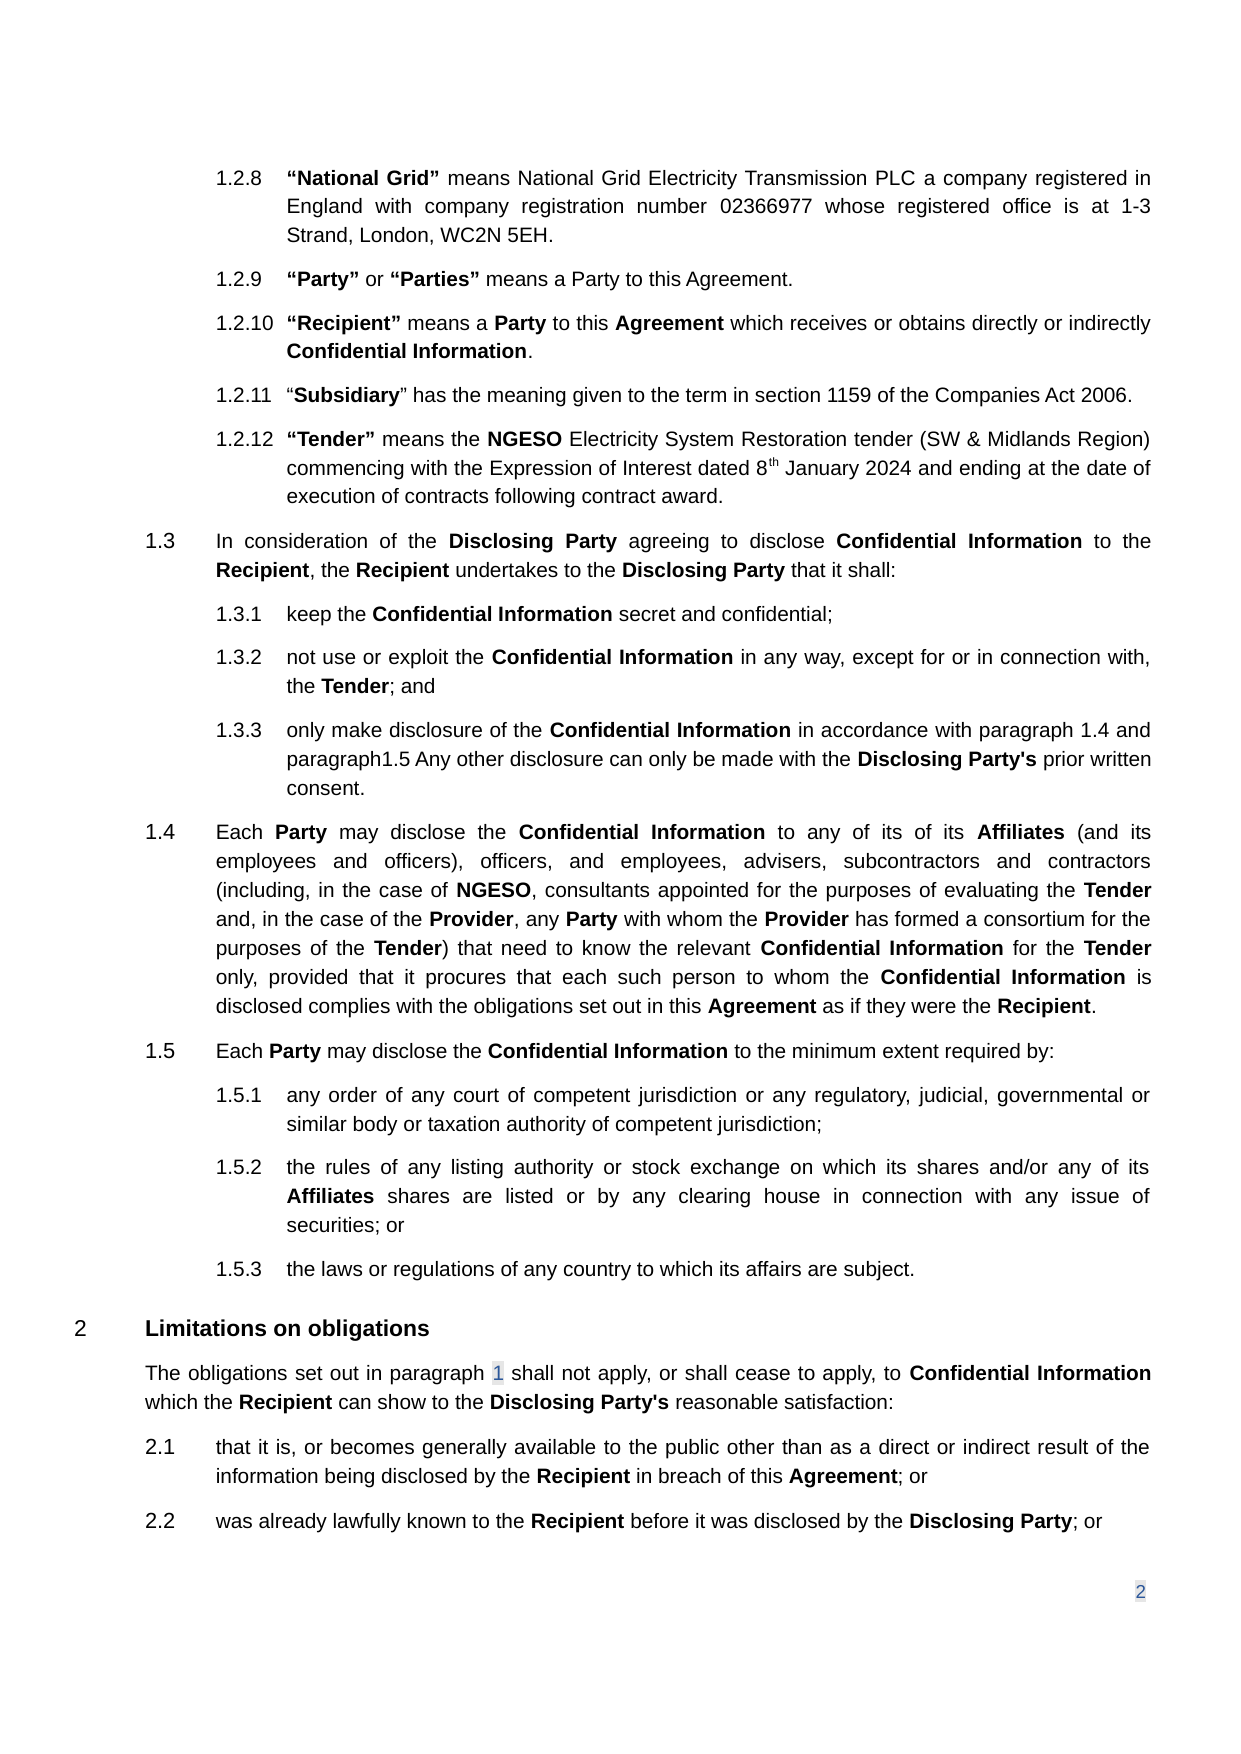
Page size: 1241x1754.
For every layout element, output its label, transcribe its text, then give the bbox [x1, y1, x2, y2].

text Each Party may disclose the Confidential Information to the minimum extent required by: [145, 1038, 1152, 1063]
text not use or exploit the Confidential Information in any way, except for or in connection with, the Tender; and [216, 645, 1152, 698]
subtitle Limitations on obligations [74, 1315, 1152, 1341]
text In consideration of the Disclosing Party agreeing to disclose Confidential Information to the Recipient, the Recipient undertakes to the Disclosing Party that it shall: [145, 528, 1152, 582]
text “Tender” means the NGESO Electricity System Restoration tender (SW & Midlands Region) commencing with the Expression of Interest dated 8th January 2024 and ending at the date of execution of contracts following contract award. [216, 426, 1152, 508]
text “Party” or “Parties” means a Party to this Agreement. [216, 267, 1152, 291]
text the laws or regulations of any country to which its affairs are subject. [216, 1257, 1152, 1281]
text “Recipient” means a Party to this Agreement which receives or obtains directly or indirectly Confidential Information. [216, 310, 1152, 363]
text The obligations set out in paragraph 1 shall not apply, or shall cease to apply, to Confidential Information which the Recipient can show to the Disclosing Party's reasonable satisfaction: [145, 1361, 1152, 1414]
text “Subsidiary” has the meaning given to the term in section 1159 of the Companies Act 2006. [216, 383, 1152, 407]
text any order of any court of competent jurisdiction or any regulatory, judicial, governmental or similar body or taxation authority of competent jurisdiction; [216, 1083, 1152, 1136]
text Each Party may disclose the Confidential Information to any of its of its Affiliates (and its employees and officers), officers, and employees, advisers, subcontractors and contractors (including, in the case of NGESO, consultants appointed for the purposes of evaluating the Tender and, in the case of the Provider, any Party with whom the Provider has formed a consortium for the purposes of the Tender) that need to know the relevant Confidential Information for the Tender only, provided that it procures that each such person to whom the Confidential Information is disclosed complies with the obligations set out in this Agreement as if they were the Recipient. [145, 819, 1152, 1018]
text only make disclosure of the Confidential Information in accordance with paragraph 1.4 and paragraph1.5 Any other disclosure can only be made with the Disclosing Party's prior written consent. [216, 718, 1152, 799]
text was already lawfully known to the Recipient before it was disclosed by the Disclosing Party; or [145, 1507, 1152, 1533]
text keep the Confidential Information secret and confidential; [216, 602, 1152, 626]
text the rules of any listing authority or stock exchange on which its shares and/or any of its Affiliates shares are listed or by any clearing house in connection with any issue of securities; or [216, 1155, 1152, 1237]
text that it is, or becomes generally available to the public other than as a direct or indirect result of the information being disclosed by the Recipient in breach of this Agreement; or [145, 1434, 1152, 1488]
text “National Grid” means National Grid Electricity Transmission PLC a company registered in England with company registration number 02366977 whose registered office is at 1-3 Strand, London, WC2N 5EH. [216, 165, 1152, 247]
